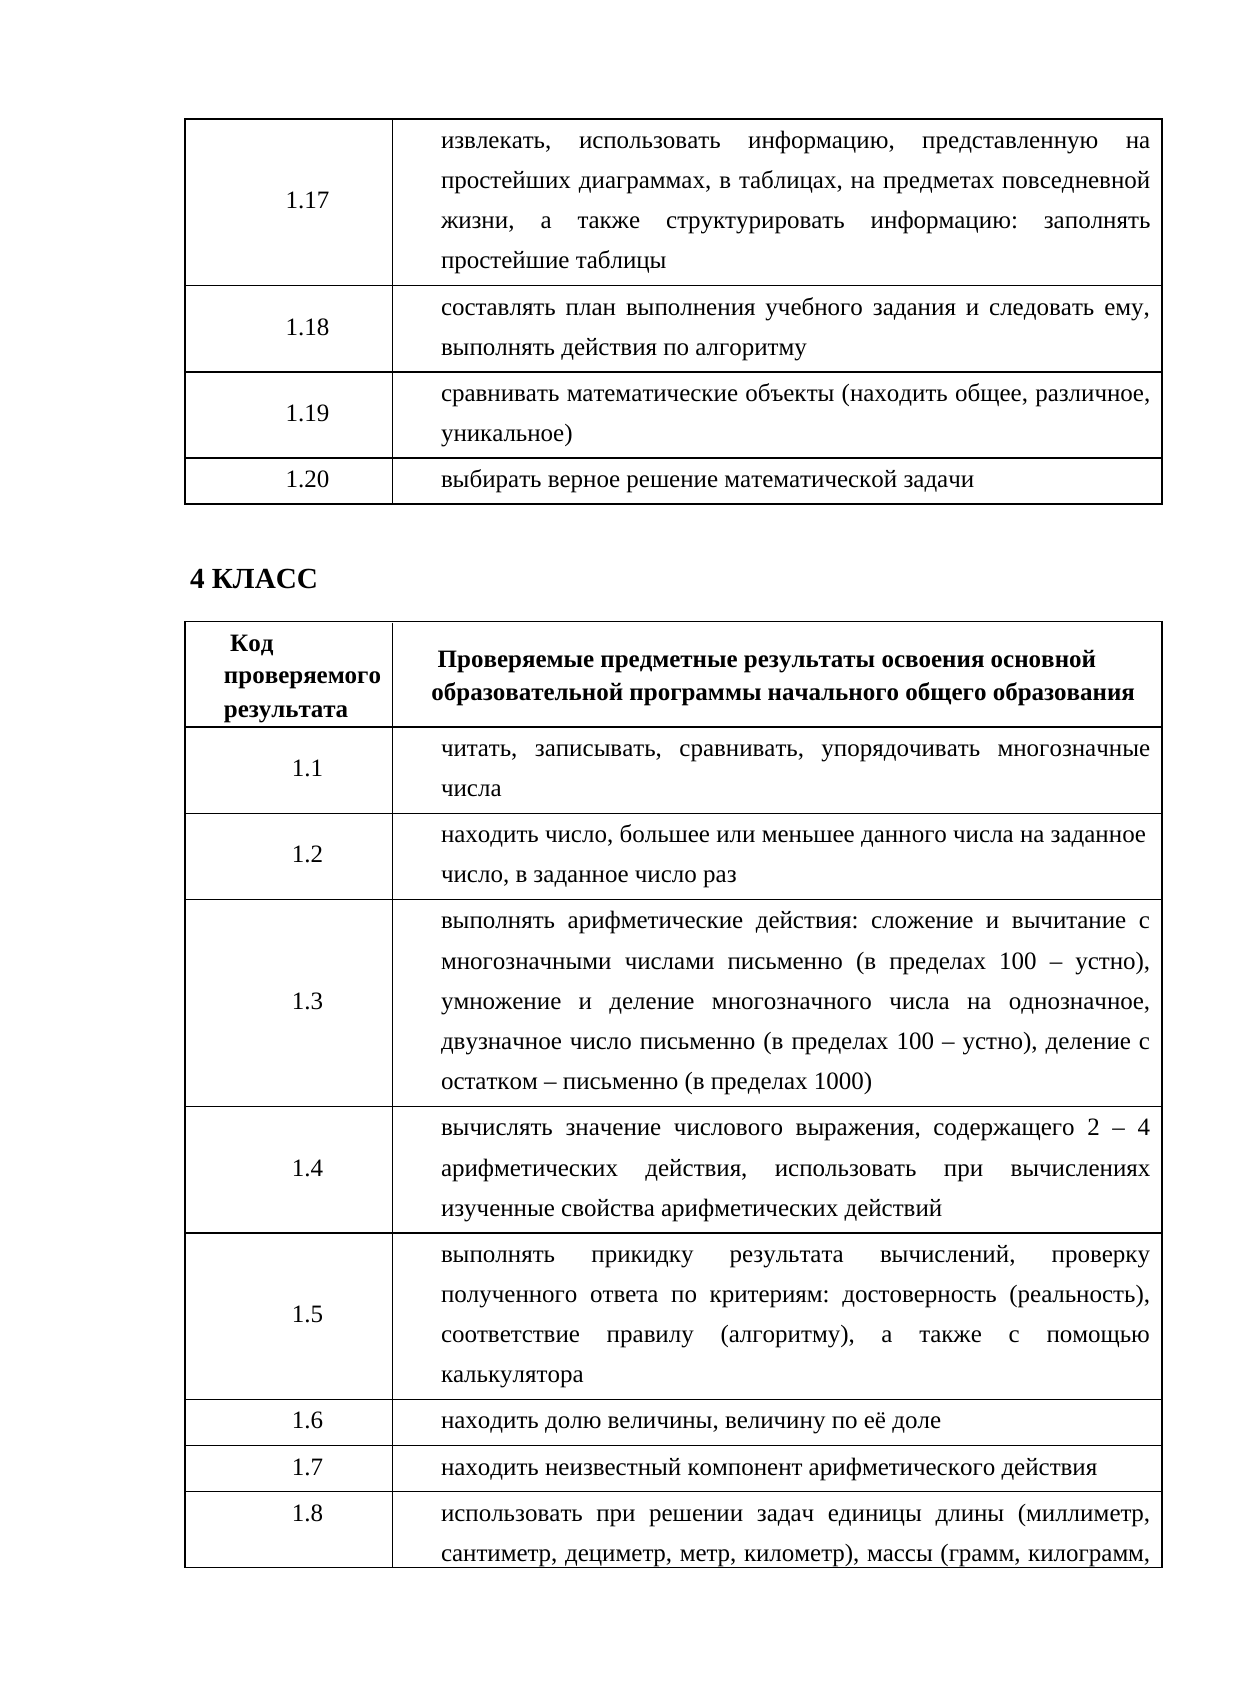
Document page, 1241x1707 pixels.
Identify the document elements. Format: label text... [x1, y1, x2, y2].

text 4 КЛАСС [190, 562, 1152, 595]
table_cell 1.6 [186, 1400, 392, 1445]
table_cell извлекать, использовать информацию, представленную на простейших диаграммах, в таблицах, на предметах повседневной жизни, а также структурировать информацию: заполнять простейшие таблицы [393, 120, 1161, 285]
table_cell 1.17 [186, 120, 392, 285]
table_header Код проверяемого результата [186, 622, 392, 726]
table_cell выбирать верное решение математической задачи [393, 459, 1161, 503]
table_cell 1.5 [186, 1234, 392, 1399]
table_cell находить долю величины, величину по её доле [393, 1400, 1161, 1445]
table_cell составлять план выполнения учебного задания и следовать ему, выполнять действия по алгоритму [393, 286, 1161, 371]
table_cell выполнять прикидку результата вычислений, проверку полученного ответа по критериям: достоверность (реальность), соответствие правилу (алгоритму), а также с помощью калькулятора [393, 1234, 1161, 1399]
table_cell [393, 1492, 1161, 1567]
table_cell 1.3 [186, 900, 392, 1106]
table_cell читать, записывать, сравнивать, упорядочивать многозначные числа [393, 728, 1161, 812]
table_header Проверяемые предметные результаты освоения основной образовательной программы начального общего образования [393, 622, 1161, 726]
table_cell 1.20 [186, 459, 392, 503]
table_cell 1.1 [186, 728, 392, 812]
table_cell сравнивать математические объекты (находить общее, различное, уникальное) [393, 373, 1161, 457]
table_cell 1.4 [186, 1107, 392, 1232]
table_cell 1.19 [186, 373, 392, 457]
table_cell 1.2 [186, 814, 392, 899]
table_cell выполнять арифметические действия: сложение и вычитание с многозначными числами письменно (в пределах 100 – устно), умножение и деление многозначного числа на однозначное, двузначное число письменно (в пределах 100 – устно), деление с остатком – письменно (в пределах 1000) [393, 900, 1161, 1106]
table_cell находить неизвестный компонент арифметического действия [393, 1446, 1161, 1491]
table_cell 1.8 [186, 1492, 392, 1567]
table_cell 1.18 [186, 286, 392, 371]
table_cell вычислять значение числового выражения, содержащего 2 – 4 арифметических действия, использовать при вычислениях изученные свойства арифметических действий [393, 1107, 1161, 1232]
table_cell 1.7 [186, 1446, 392, 1491]
table_cell находить число, большее или меньшее данного числа на заданное число, в заданное число раз [393, 814, 1161, 899]
